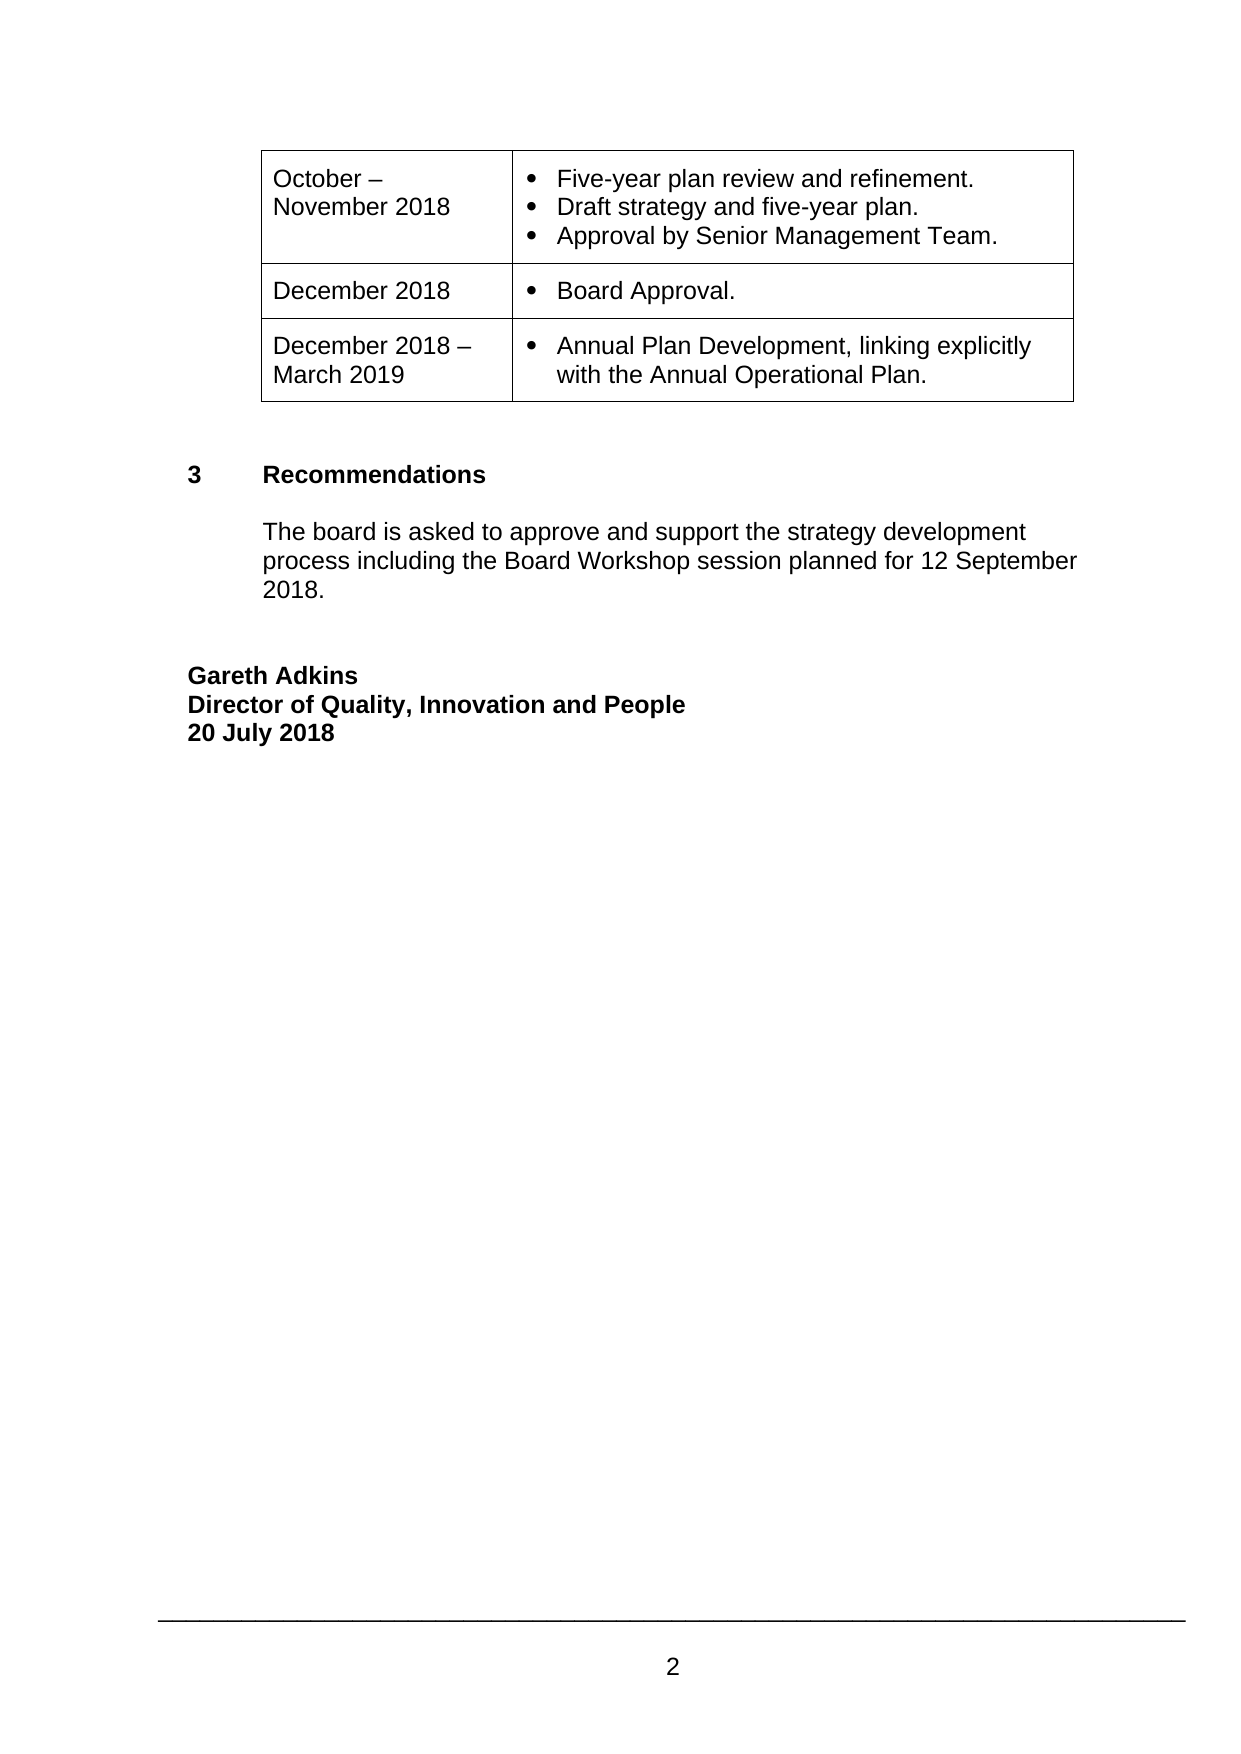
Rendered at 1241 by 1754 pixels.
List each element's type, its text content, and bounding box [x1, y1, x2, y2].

table_cell December 2018 [262, 264, 512, 317]
text Gareth Adkins [187, 661, 1107, 690]
table_cell Annual Plan Development, linking explicitly with the Annual Operational Plan. [513, 319, 1073, 401]
table_cell October – November 2018 [262, 151, 512, 263]
table_cell Five-year plan review and refinement. Draft strategy and five-year plan. Approval by Senior Management Team. [513, 151, 1073, 263]
table_cell Board Approval. [513, 264, 1073, 317]
text The board is asked to approve and support the strategy development process including the Board Workshop session planned for 12 September 2018. [262, 517, 1107, 603]
text 3 Recommendations [187, 460, 1107, 488]
text Director of Quality, Innovation and People [187, 690, 1107, 718]
table_cell December 2018 –March 2019 [262, 319, 512, 401]
text 20 July 2018 [187, 718, 1107, 747]
